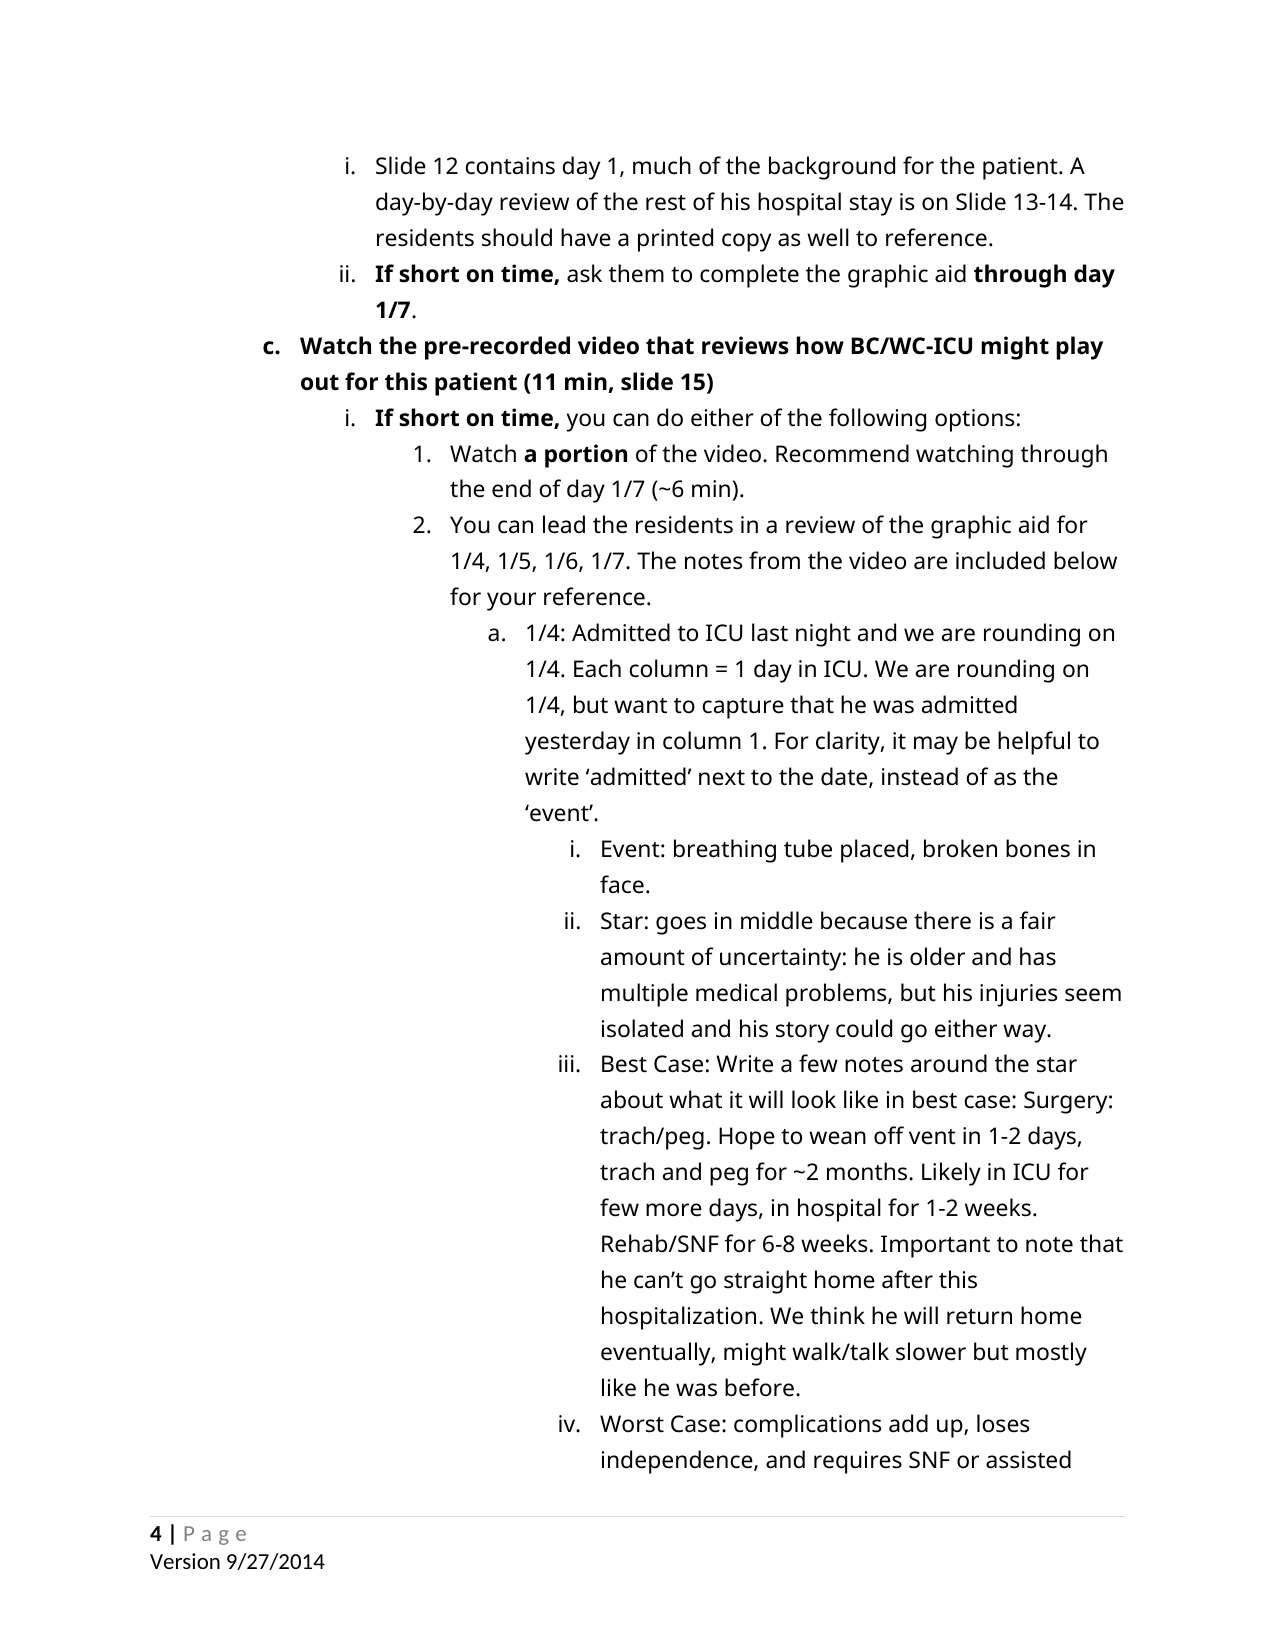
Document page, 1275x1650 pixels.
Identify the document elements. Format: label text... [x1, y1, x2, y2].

list Star: goes in middle because there is a fair amount of uncertainty: he is older and has multiple medical problems, but his injuries seem isolated and his story could go either way. [581, 905, 1125, 1044]
list Watch a portion of the video. Recommend watching through the end of day 1/7 (~6 min). [412, 437, 1125, 505]
list Event: breathing tube placed, broken bones in face. [581, 833, 1125, 900]
list Watch the pre-recorded video that reviews how BC/WC-ICU might play out for this patient (11 min, slide 15) [262, 330, 1125, 397]
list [581, 1408, 1125, 1475]
list If short on time, ask them to complete the graphic aid through day 1/7. [356, 258, 1125, 325]
list If short on time, you can do either of the following options: [356, 402, 1125, 433]
list Slide 12 contains day 1, much of the background for the patient. A day-by-day review of the rest of his hospital stay is on Slide 13-14. The residents should have a printed copy as well to reference. [356, 150, 1125, 253]
list 1/4: Admitted to ICU last night and we are rounding on 1/4. Each column = 1 day in ICU. We are rounding on 1/4, but want to capture that he was admitted yesterday in column 1. For clarity, it may be helpful to write ‘admitted’ next to the date, instead of as the ‘event’. [487, 617, 1125, 828]
list Best Case: Write a few notes around the star about what it will look like in best case: Surgery: trach/peg. Hope to wean off vent in 1-2 days, trach and peg for ~2 months. Likely in ICU for few more days, in hospital for 1-2 weeks. Rehab/SNF for 6-8 weeks. Important to note that he can’t go straight home after this hospitalization. We think he will return home eventually, might walk/talk slower but mostly like he was before. [581, 1048, 1125, 1403]
list You can lead the residents in a review of the graphic aid for 1/4, 1/5, 1/6, 1/7. The notes from the video are included below for your reference. [412, 509, 1125, 612]
